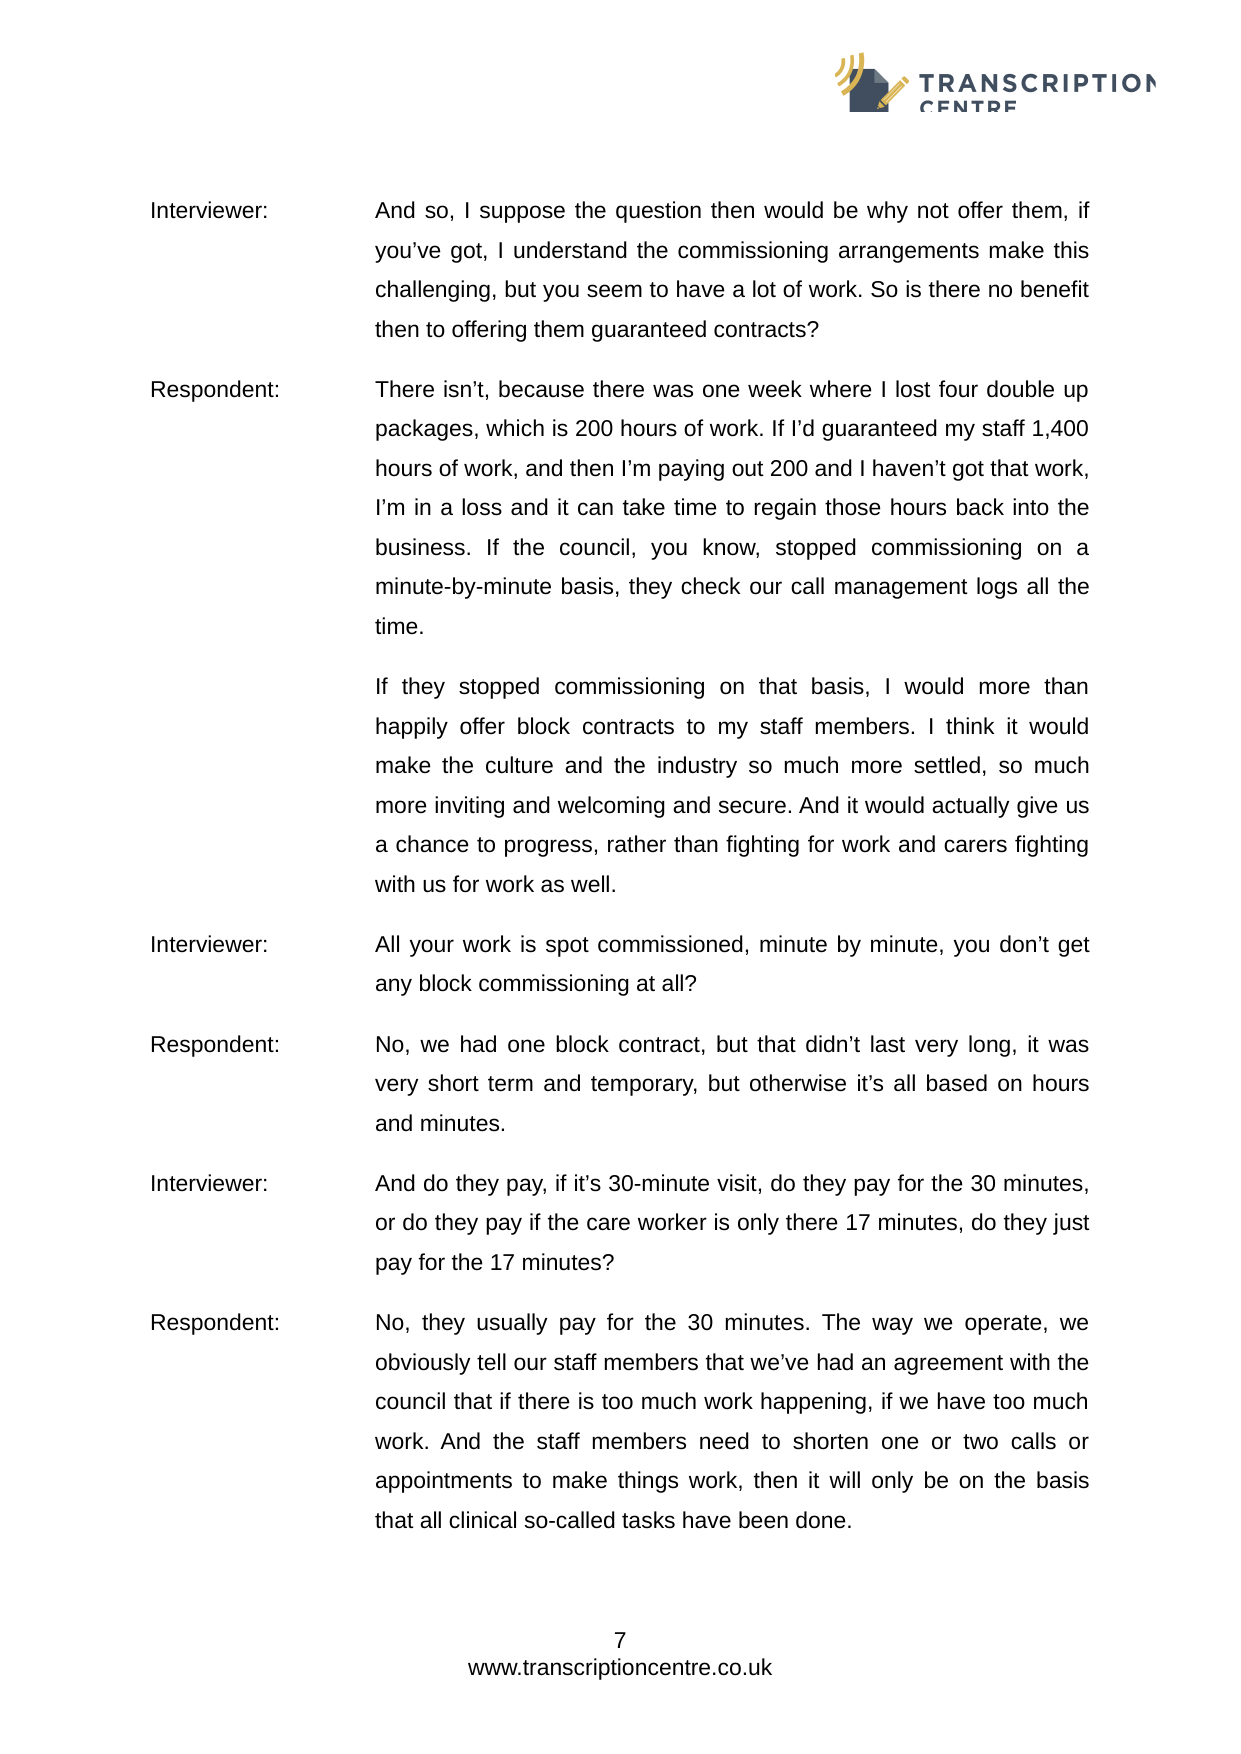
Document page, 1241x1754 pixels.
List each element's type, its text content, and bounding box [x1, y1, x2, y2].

text Interviewer: And so, I suppose the question then would be why not offer them, if you’ve got, I understand the commissioning arrangements make this challenging, but you seem to have a lot of work. So is there no benefit then to offering them guaranteed contracts? [150, 197, 1090, 342]
text Respondent: No, they usually pay for the 30 minutes. The way we operate, we obviously tell our staff members that we’ve had an agreement with the council that if there is too much work happening, if we have too much work. And the staff members need to shorten one or two calls or appointments to make things work, then it will only be on the basis that all clinical so-called tasks have been done. [150, 1309, 1090, 1533]
text Respondent: No, we had one block contract, but that didn’t last very long, it was very short term and temporary, but otherwise it’s all based on hours and minutes. [150, 1031, 1090, 1136]
picture [834, 52, 1156, 112]
text Respondent: There isn’t, because there was one week where I lost four double up packages, which is 200 hours of work. If I’d guaranteed my staff 1,400 hours of work, and then I’m paying out 200 and I haven’t got that work, I’m in a loss and it can take time to regain those hours back into the business. If the council, you know, stopped commissioning on a minute-by-minute basis, they check our call management logs all the time. [150, 376, 1090, 639]
text Interviewer: And do they pay, if it’s 30-minute visit, do they pay for the 30 minutes, or do they pay if the care worker is only there 17 minutes, do they just pay for the 17 minutes? [150, 1170, 1090, 1275]
text If they stopped commissioning on that basis, I would more than happily offer block contracts to my staff members. I think it would make the culture and the industry so much more settled, so much more inviting and welcoming and secure. And it would actually give us a chance to progress, rather than fighting for work and carers fighting with us for work as well. [375, 673, 1090, 897]
text Interviewer: All your work is spot commissioned, minute by minute, you don’t get any block commissioning at all? [150, 931, 1090, 997]
